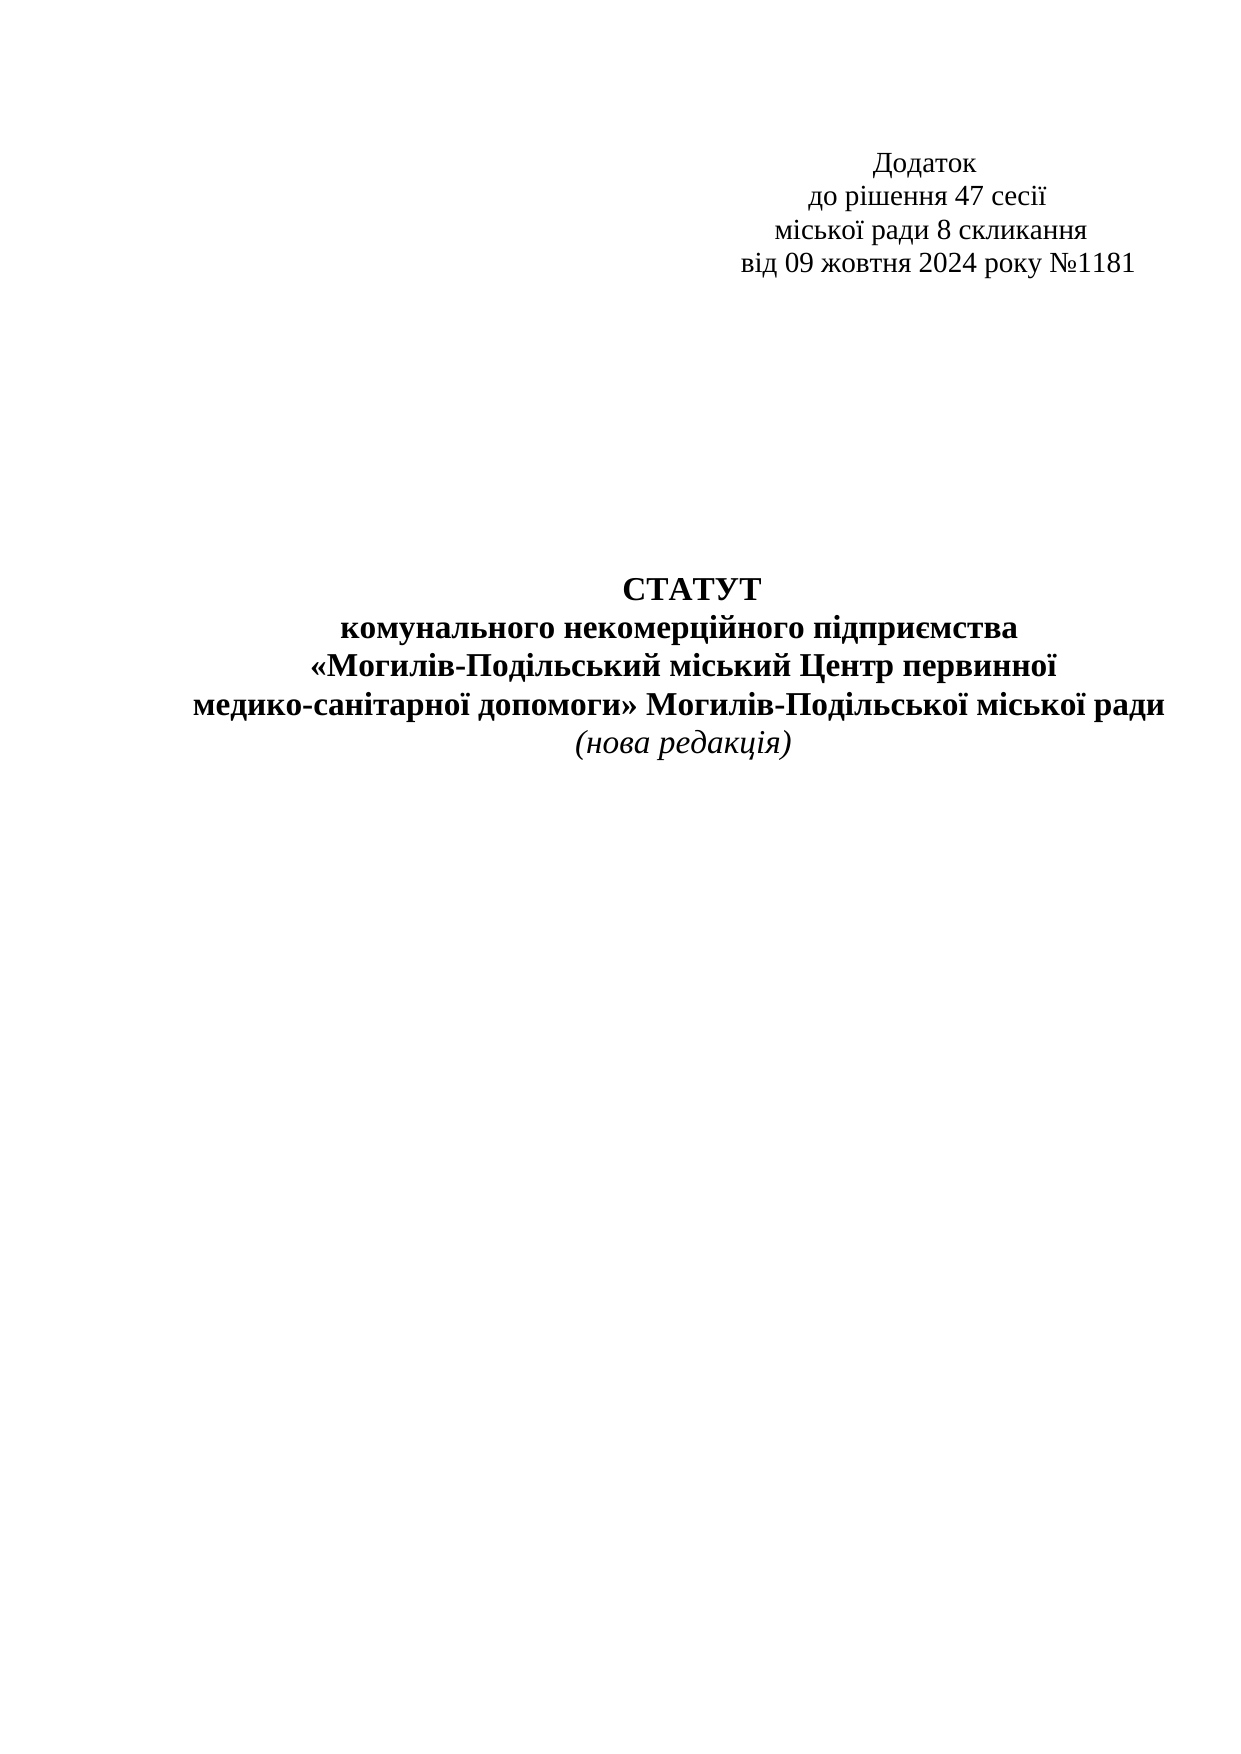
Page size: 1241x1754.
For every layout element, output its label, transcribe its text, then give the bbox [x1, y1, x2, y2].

text до рішення 47 сесії [177, 178, 1181, 212]
text (нова редакція) [177, 722, 1181, 761]
text від 09 жовтня 2024 року №1181 [177, 246, 1181, 279]
text медико-санітарної допомоги» Могилів-Подільської міської ради [177, 684, 1181, 722]
text міської ради 8 скликання [177, 212, 1181, 246]
text Додаток [177, 145, 1181, 178]
text «Могилів-Подільський міський Центр первинної [177, 646, 1181, 684]
text СТАТУТ [177, 569, 1181, 607]
text комунального некомерційного підприємства [177, 607, 1181, 646]
